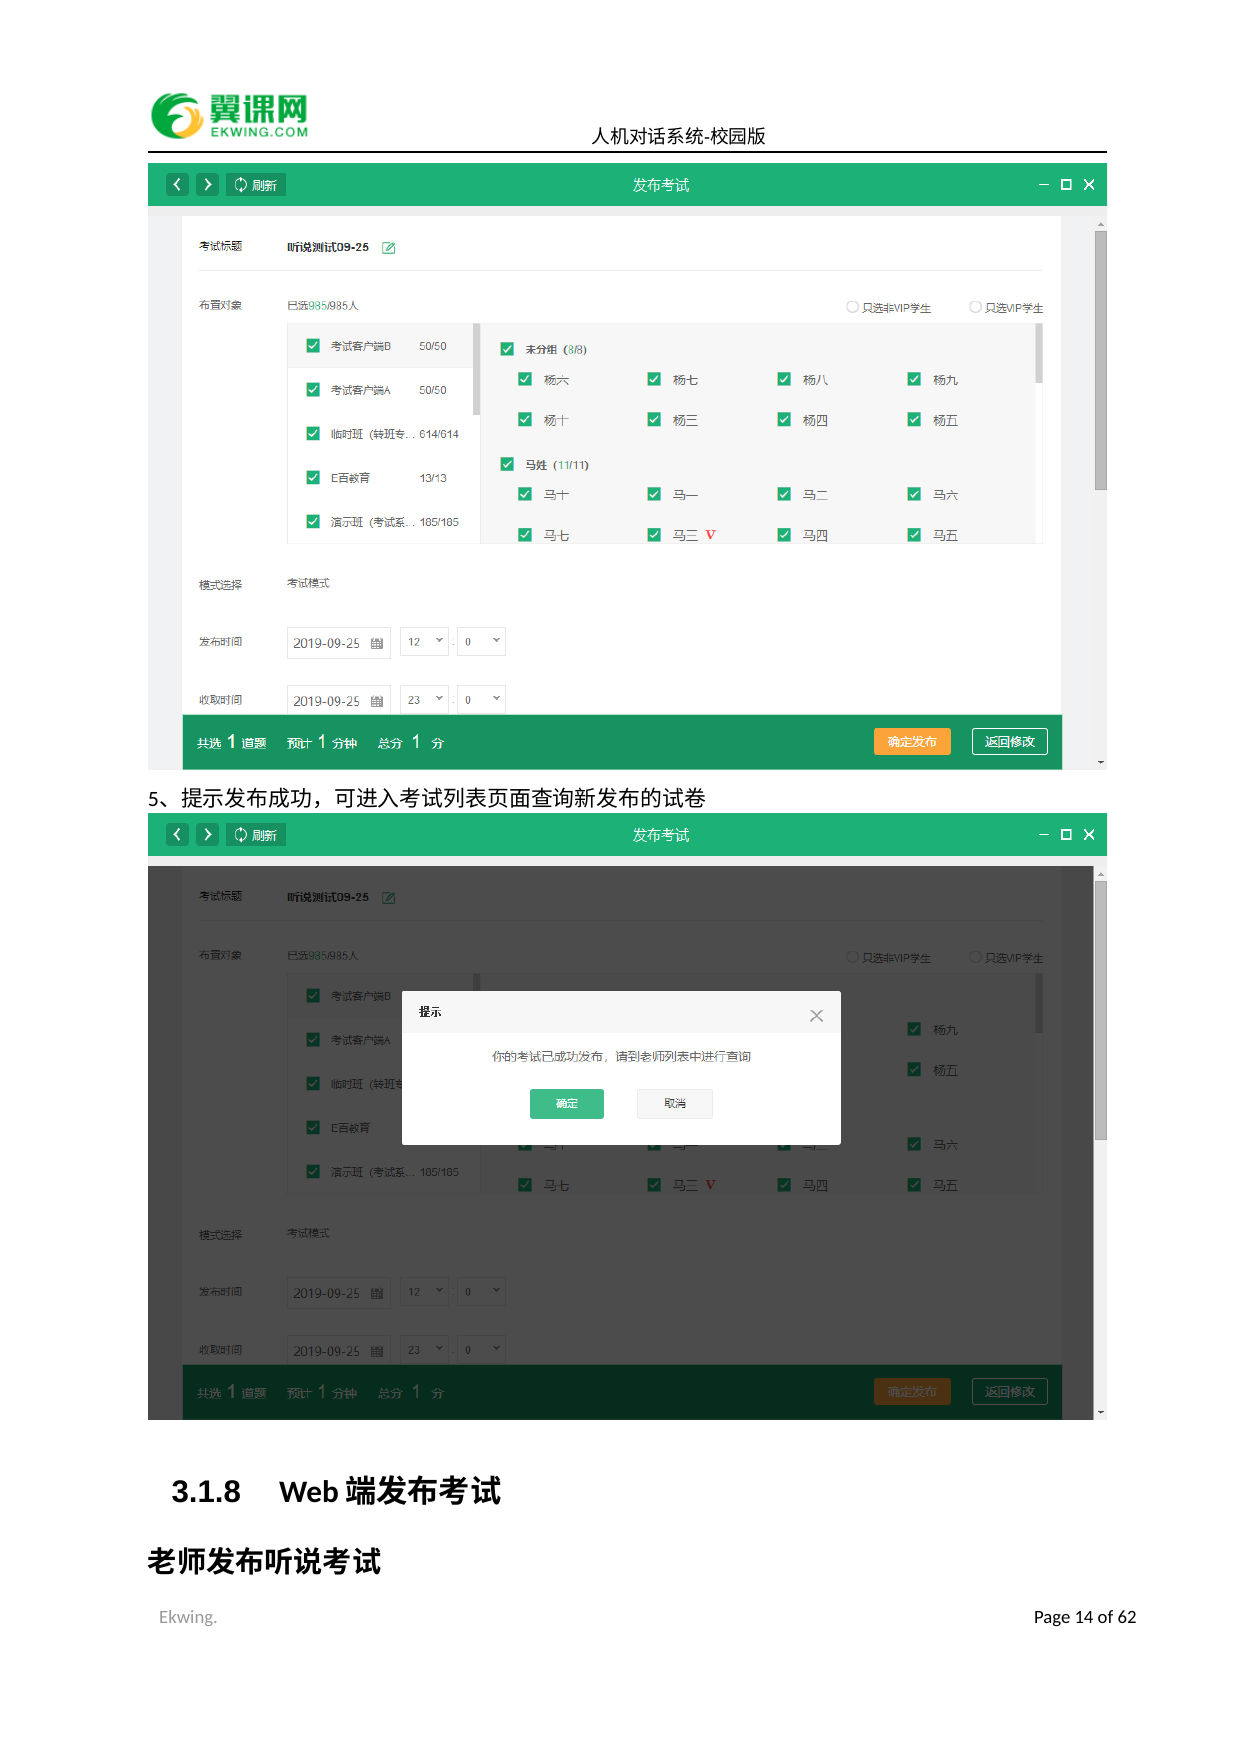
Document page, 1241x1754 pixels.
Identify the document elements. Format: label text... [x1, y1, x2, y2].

subtitle Web端发布考试 [171, 1456, 1107, 1521]
text 老师发布听说考试 [148, 1527, 1107, 1592]
text 5、提示发布成功，可进入考试列表页面查询新发布的试卷 [148, 781, 1107, 813]
picture [148, 813, 1108, 1420]
picture [148, 163, 1108, 770]
picture [147, 88, 317, 144]
